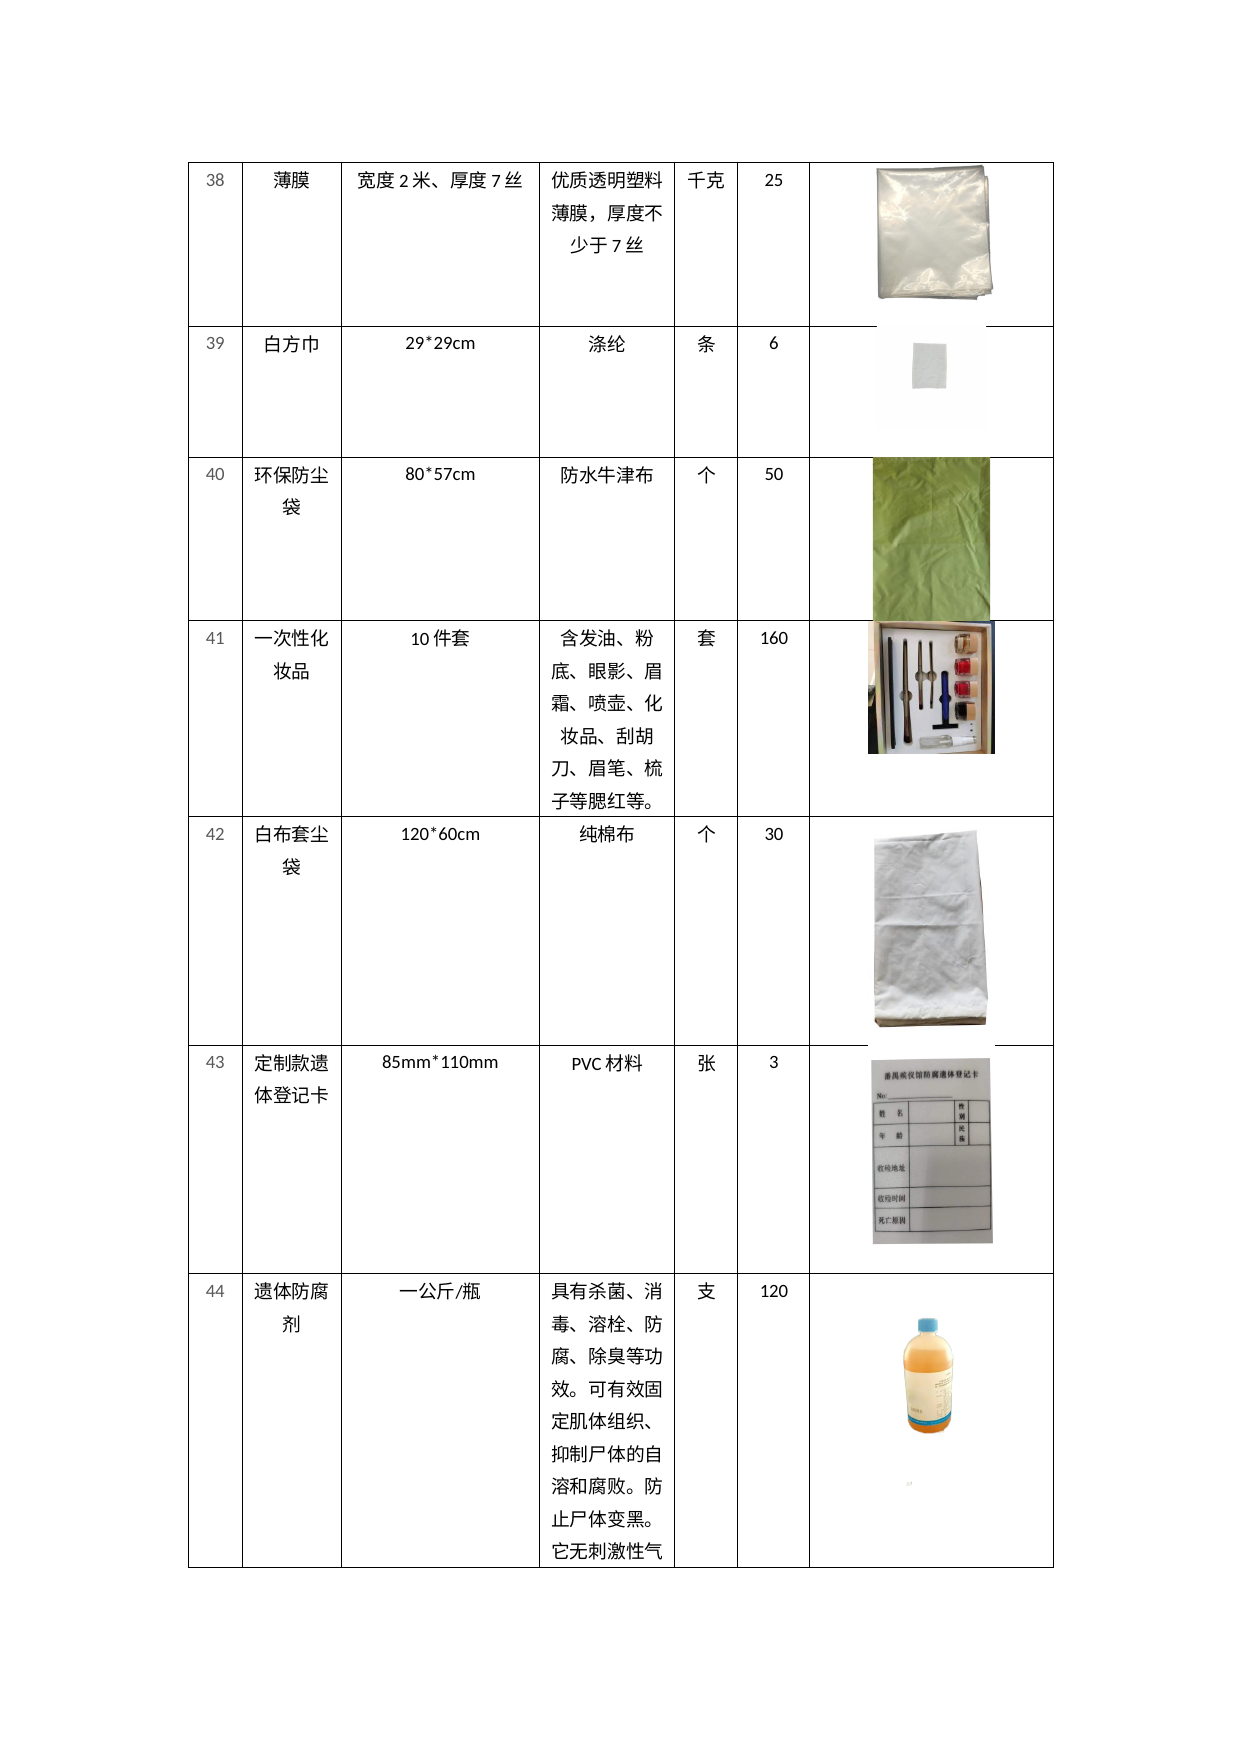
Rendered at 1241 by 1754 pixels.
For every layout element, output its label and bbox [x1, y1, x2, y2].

picture [868, 1274, 995, 1498]
picture [868, 457, 995, 754]
picture [868, 817, 995, 1032]
picture [868, 163, 995, 302]
picture [868, 1045, 995, 1259]
picture [876, 326, 987, 430]
